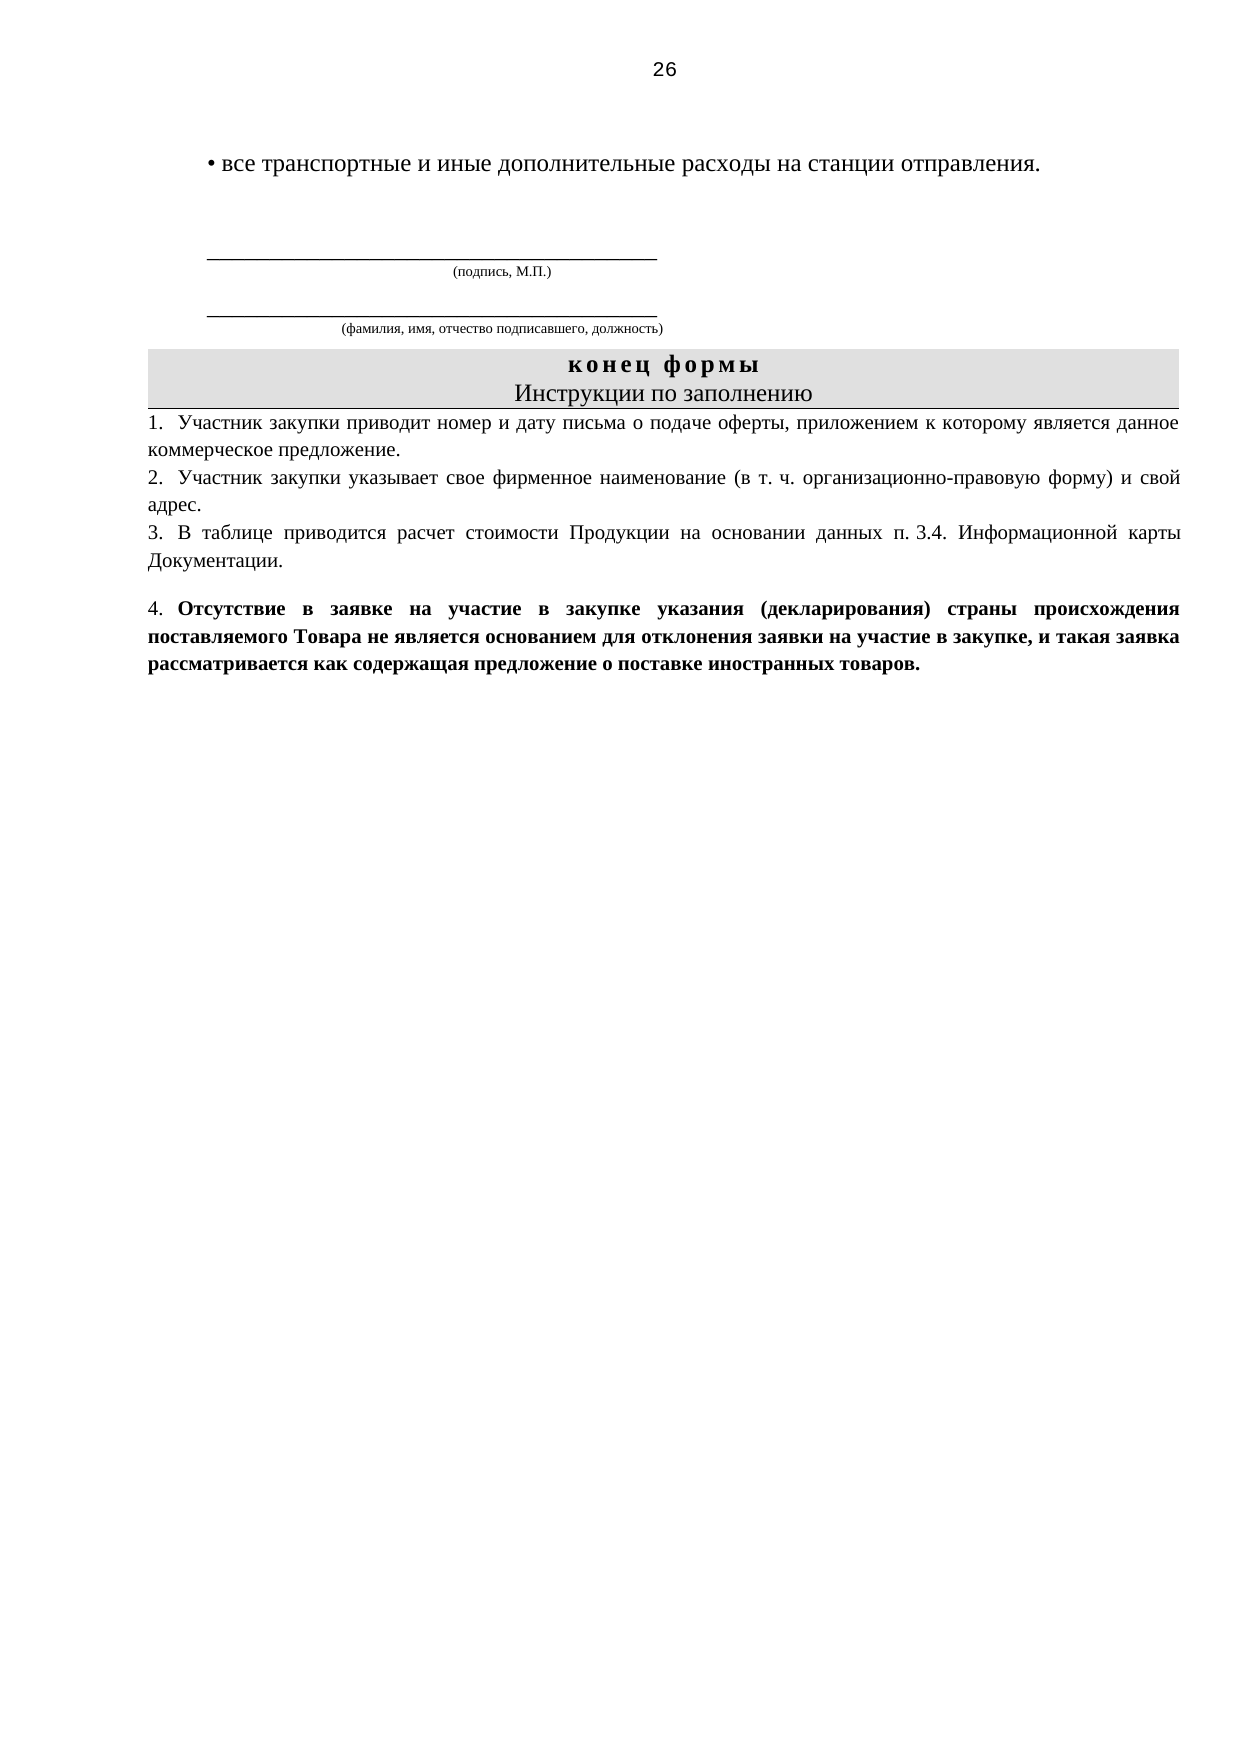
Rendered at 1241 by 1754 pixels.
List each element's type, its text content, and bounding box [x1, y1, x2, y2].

text (фамилия, имя, отчество подписавшего, должность) [148, 320, 797, 349]
text Инструкции по заполнению [148, 378, 1179, 408]
list Участник закупки приводит номер и дату письма о подаче оферты, приложением к которому является данное коммерческое предложение. [148, 409, 1181, 461]
text ____________________________________ [148, 234, 1181, 263]
text • все транспортные и иные дополнительные расходы на станции отправления. [148, 148, 1181, 176]
list Отсутствие в заявке на участие в закупке указания (декларирования) страны происхождения поставляемого Товара не является основанием для отклонения заявки на участие в закупке, и такая заявка рассматривается как содержащая предложение о поставке иностранных товаров. [148, 596, 1181, 675]
list В таблице приводится расчет стоимости Продукции на основании данных п. 3.4. Информационной карты Документации. [148, 520, 1181, 572]
text ____________________________________ [148, 291, 1181, 320]
text (подпись, М.П.) [148, 263, 797, 291]
list Участник закупки указывает свое фирменное наименование (в т. ч. организационно-правовую форму) и свой адрес. [148, 465, 1181, 516]
text конец формы [148, 349, 1179, 378]
